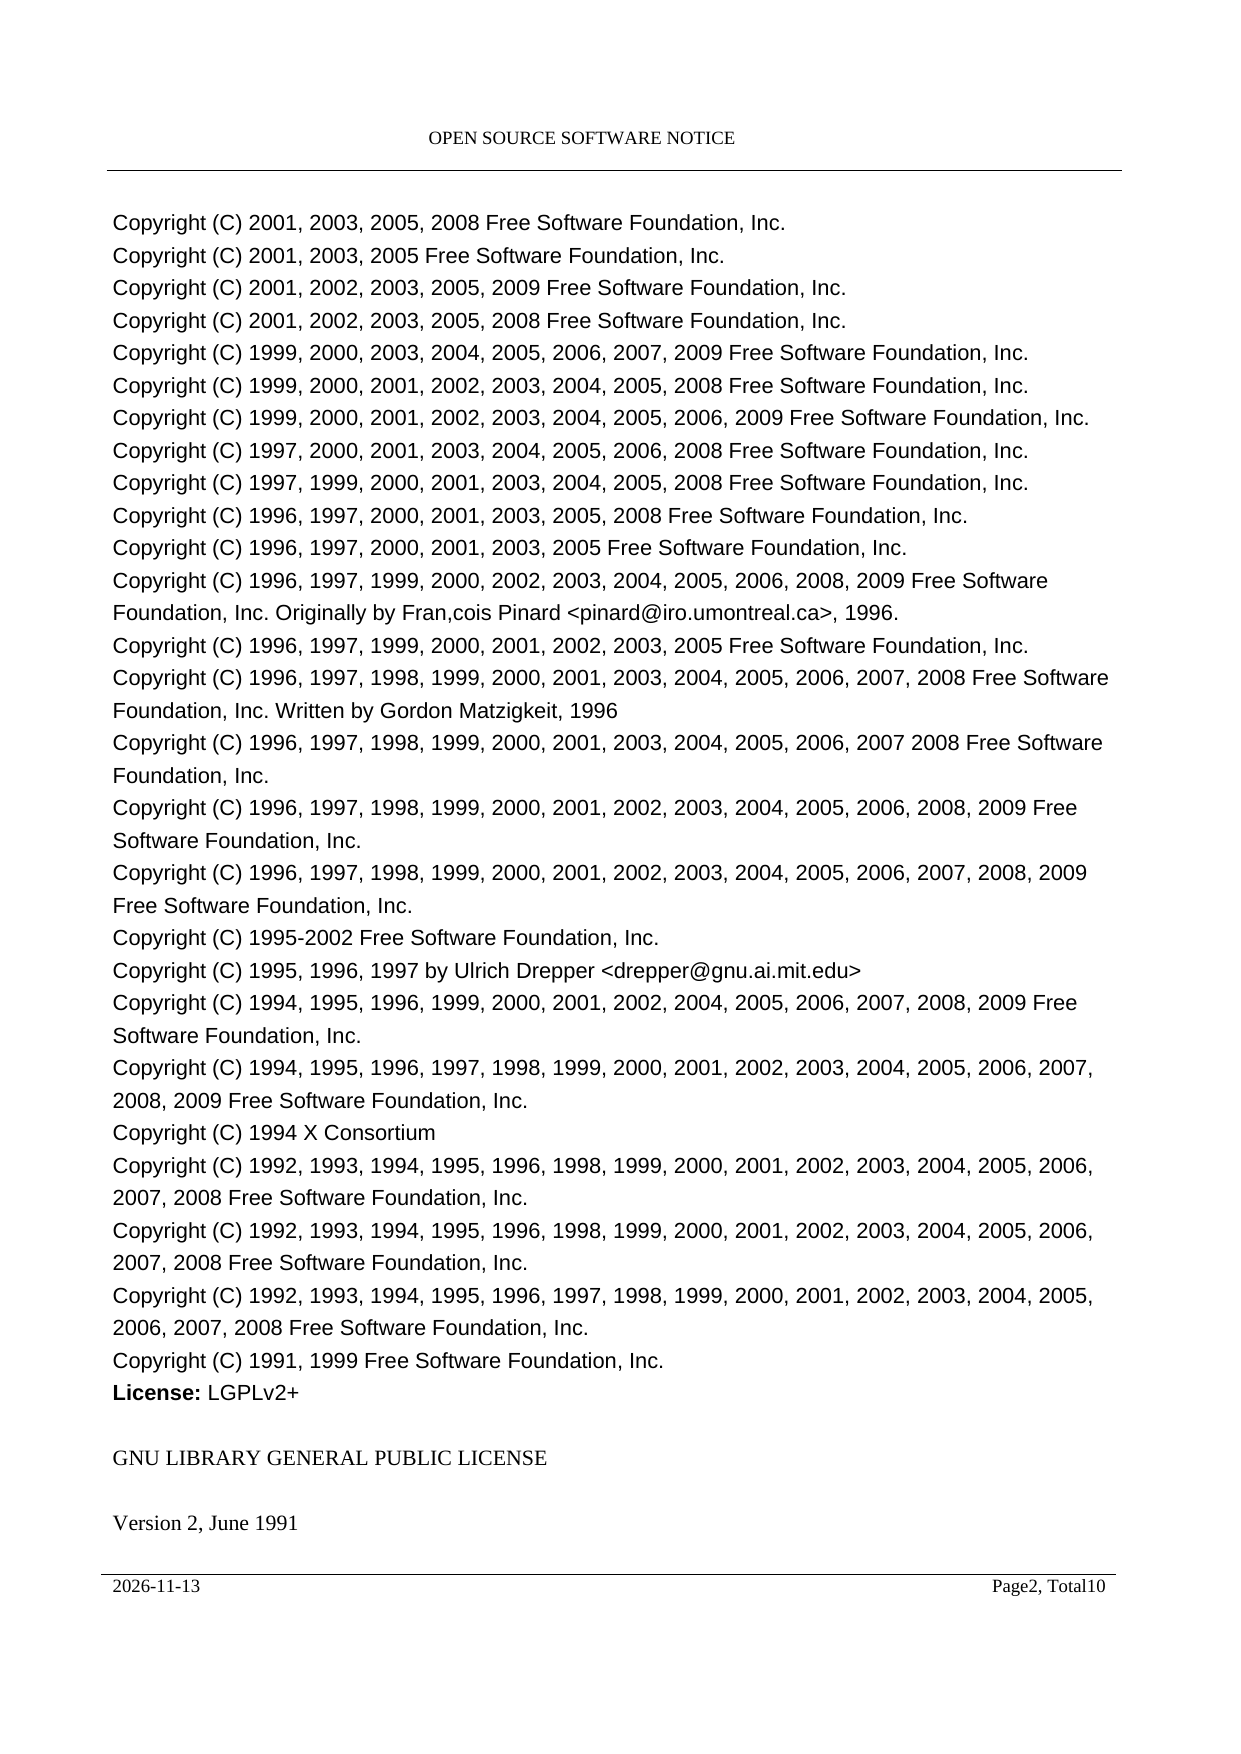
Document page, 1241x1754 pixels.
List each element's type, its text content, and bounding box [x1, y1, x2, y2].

text Copyright (C) 1991, 1999 Free Software Foundation, Inc. [112, 1344, 1128, 1376]
text Copyright (C) 1995-2002 Free Software Foundation, Inc. [112, 921, 1128, 954]
text Copyright (C) 1992, 1993, 1994, 1995, 1996, 1997, 1998, 1999, 2000, 2001, 2002, 2003, 2004, 2005, 2006, 2007, 2008 Free Software Foundation, Inc. [112, 1279, 1128, 1344]
text Copyright (C) 1999, 2000, 2003, 2004, 2005, 2006, 2007, 2009 Free Software Foundation, Inc. [112, 336, 1128, 369]
text Copyright (C) 1996, 1997, 1998, 1999, 2000, 2001, 2002, 2003, 2004, 2005, 2006, 2008, 2009 Free Software Foundation, Inc. [112, 791, 1128, 856]
text Copyright (C) 1996, 1997, 2000, 2001, 2003, 2005 Free Software Foundation, Inc. [112, 531, 1128, 564]
text Copyright (C) 1992, 1993, 1994, 1995, 1996, 1998, 1999, 2000, 2001, 2002, 2003, 2004, 2005, 2006, 2007, 2008 Free Software Foundation, Inc. [112, 1149, 1128, 1214]
text Copyright (C) 1996, 1997, 1998, 1999, 2000, 2001, 2003, 2004, 2005, 2006, 2007, 2008 Free Software Foundation, Inc. Written by Gordon Matzigkeit, 1996 [112, 661, 1128, 726]
text Copyright (C) 1994 X Consortium [112, 1116, 1128, 1149]
text Copyright (C) 1996, 1997, 1998, 1999, 2000, 2001, 2002, 2003, 2004, 2005, 2006, 2007, 2008, 2009 Free Software Foundation, Inc. [112, 856, 1128, 921]
text Copyright (C) 1999, 2000, 2001, 2002, 2003, 2004, 2005, 2008 Free Software Foundation, Inc. [112, 369, 1128, 401]
text Copyright (C) 1996, 1997, 1999, 2000, 2001, 2002, 2003, 2005 Free Software Foundation, Inc. [112, 629, 1128, 661]
text Copyright (C) 2001, 2003, 2005, 2008 Free Software Foundation, Inc. [112, 206, 1128, 239]
text Copyright (C) 1994, 1995, 1996, 1997, 1998, 1999, 2000, 2001, 2002, 2003, 2004, 2005, 2006, 2007, 2008, 2009 Free Software Foundation, Inc. [112, 1051, 1128, 1116]
text Copyright (C) 1996, 1997, 1999, 2000, 2002, 2003, 2004, 2005, 2006, 2008, 2009 Free Software Foundation, Inc. Originally by Fran,cois Pinard <pinard@iro.umontreal.ca>, 1996. [112, 564, 1128, 629]
text Copyright (C) 1996, 1997, 1998, 1999, 2000, 2001, 2003, 2004, 2005, 2006, 2007 2008 Free Software Foundation, Inc. [112, 726, 1128, 791]
text Copyright (C) 1997, 2000, 2001, 2003, 2004, 2005, 2006, 2008 Free Software Foundation, Inc. [112, 434, 1128, 466]
text Copyright (C) 2001, 2003, 2005 Free Software Foundation, Inc. [112, 239, 1128, 271]
text Copyright (C) 1997, 1999, 2000, 2001, 2003, 2004, 2005, 2008 Free Software Foundation, Inc. [112, 466, 1128, 499]
text Copyright (C) 1996, 1997, 2000, 2001, 2003, 2005, 2008 Free Software Foundation, Inc. [112, 499, 1128, 531]
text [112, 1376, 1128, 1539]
text Copyright (C) 1994, 1995, 1996, 1999, 2000, 2001, 2002, 2004, 2005, 2006, 2007, 2008, 2009 Free Software Foundation, Inc. [112, 986, 1128, 1051]
text Copyright (C) 1999, 2000, 2001, 2002, 2003, 2004, 2005, 2006, 2009 Free Software Foundation, Inc. [112, 401, 1128, 434]
text Copyright (C) 2001, 2002, 2003, 2005, 2009 Free Software Foundation, Inc. [112, 271, 1128, 304]
text Copyright (C) 2001, 2002, 2003, 2005, 2008 Free Software Foundation, Inc. [112, 304, 1128, 336]
text Copyright (C) 1992, 1993, 1994, 1995, 1996, 1998, 1999, 2000, 2001, 2002, 2003, 2004, 2005, 2006, 2007, 2008 Free Software Foundation, Inc. [112, 1214, 1128, 1279]
text Copyright (C) 1995, 1996, 1997 by Ulrich Drepper <drepper@gnu.ai.mit.edu> [112, 954, 1128, 986]
